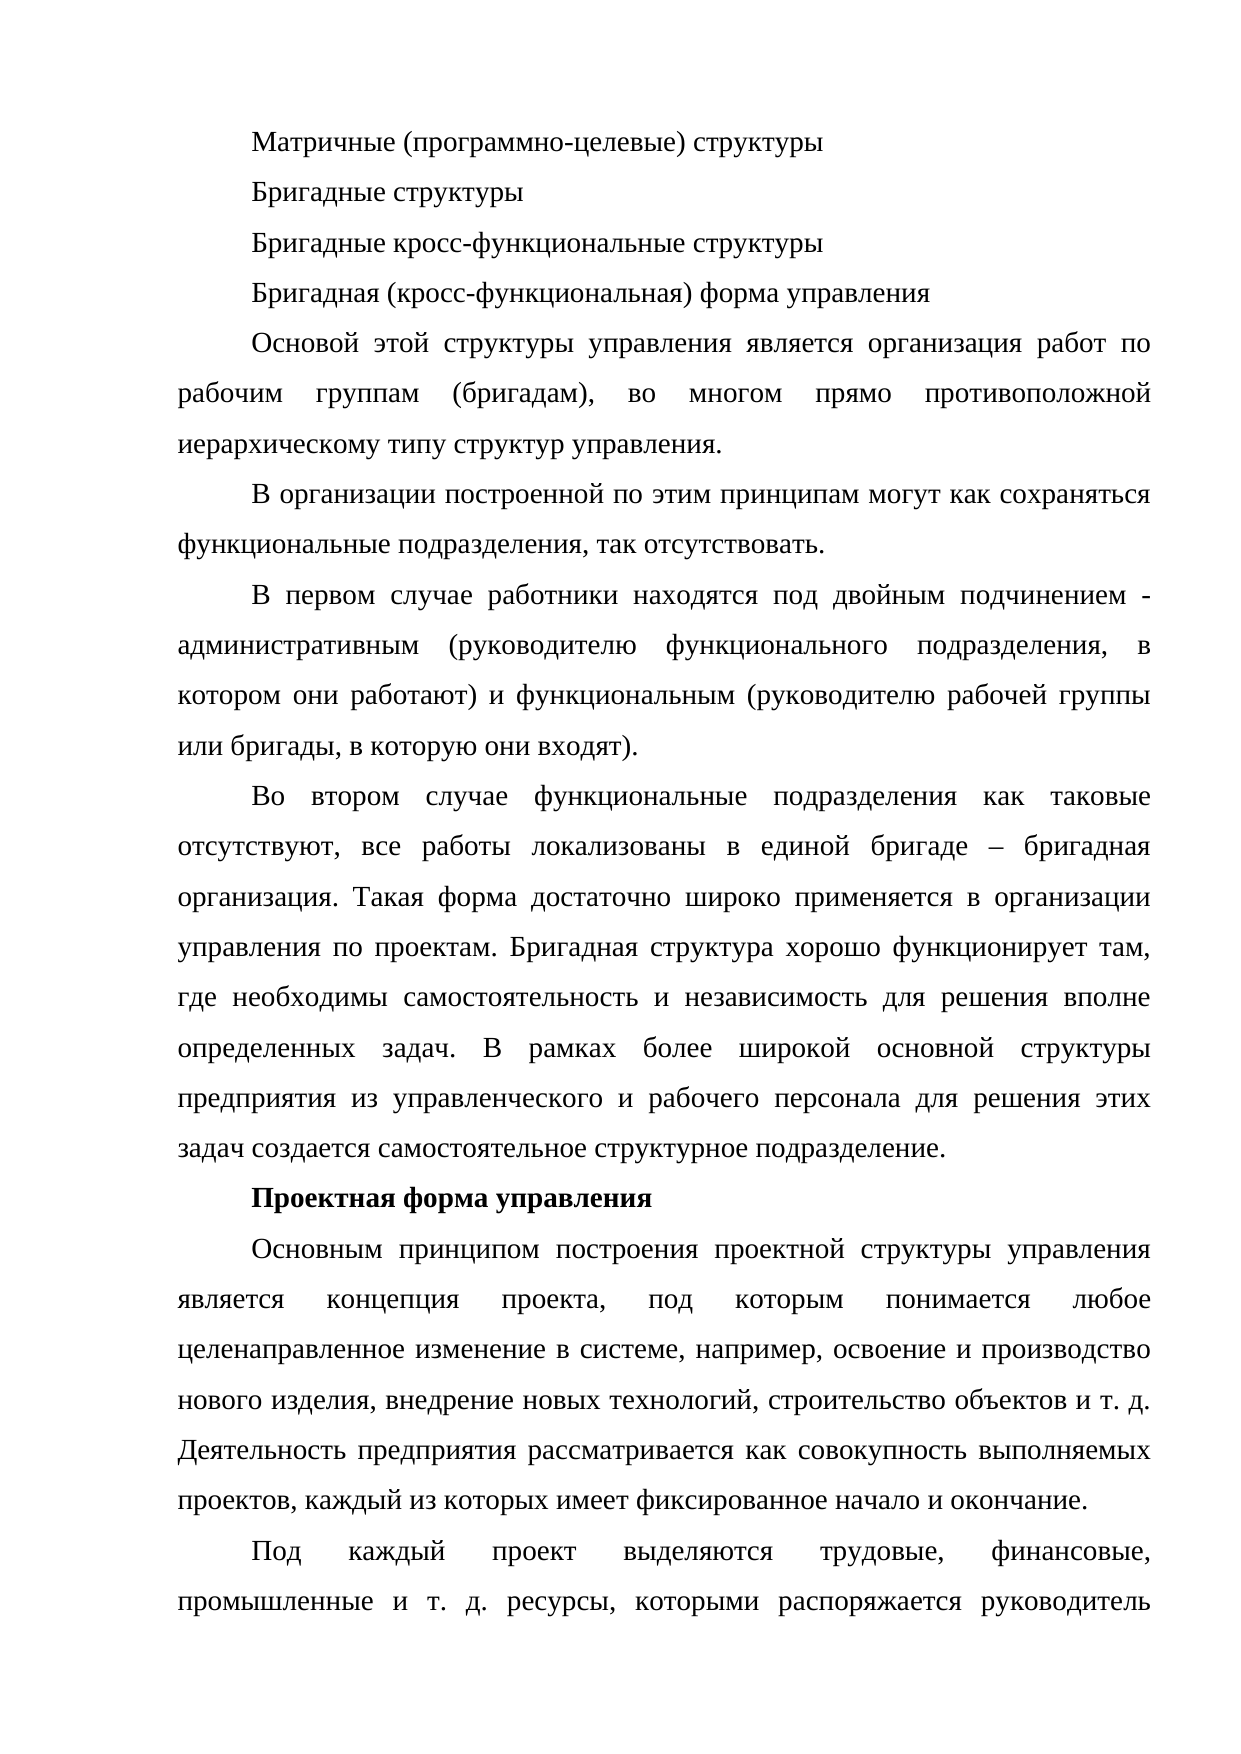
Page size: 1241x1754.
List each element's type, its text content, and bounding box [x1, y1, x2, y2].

text Проектная форма управления [177, 1181, 1152, 1214]
text Бригадные структуры [177, 174, 1152, 208]
text Матричные (программно-целевые) структуры [177, 124, 1152, 158]
text Во втором случае функциональные подразделения как таковые отсутствуют, все работы локализованы в единой бригаде – бригадная организация. Такая форма достаточно широко применяется в организации управления по проектам. Бригадная структура хорошо функционирует там, где необходимы самостоятельность и независимость для решения вполне определенных задач. В рамках более широкой основной структуры предприятия из управленческого и рабочего персонала для решения этих задач создается самостоятельное структурное подразделение. [177, 778, 1152, 1164]
text Бригадные кросс-функциональные структуры [177, 225, 1152, 258]
text В организации построенной по этим принципам могут как сохраняться функциональные подразделения, так отсутствовать. [177, 476, 1152, 560]
text Основой этой структуры управления является организация работ по рабочим группам (бригадам), во многом прямо противоположной иерархическому типу структур управления. [177, 325, 1152, 459]
text Бригадная (кросс-функциональная) форма управления [177, 275, 1152, 308]
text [177, 1533, 1152, 1617]
text Основным принципом построения проектной структуры управления является концепция проекта, под которым понимается любое целенаправленное изменение в системе, например, освоение и производство нового изделия, внедрение новых технологий, строительство объектов и т. д. Деятельность предприятия рассматривается как совокупность выполняемых проектов, каждый из которых имеет фиксированное начало и окончание. [177, 1231, 1152, 1516]
text В первом случае работники находятся под двойным подчинением - административным (руководителю функционального подразделения, в котором они работают) и функциональным (руководителю рабочей группы или бригады, в которую они входят). [177, 577, 1152, 761]
